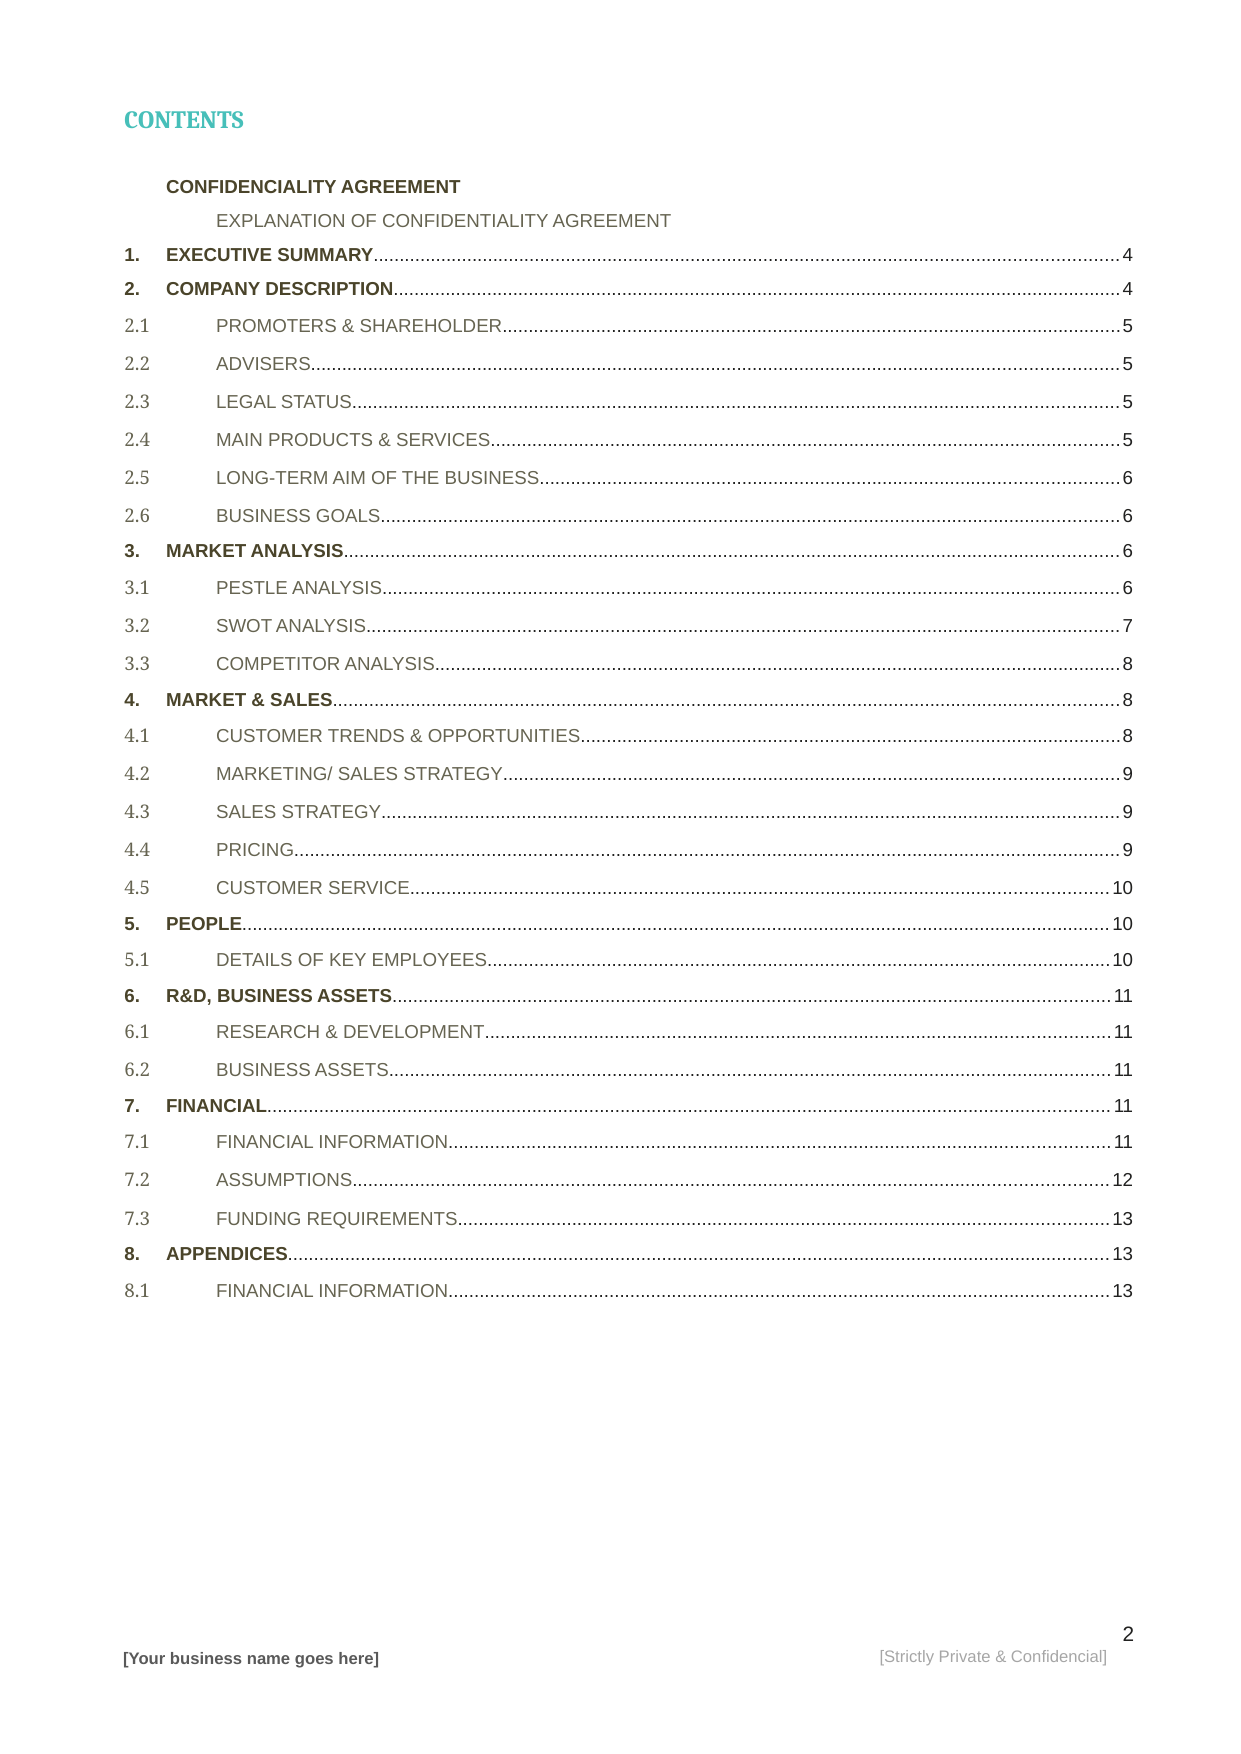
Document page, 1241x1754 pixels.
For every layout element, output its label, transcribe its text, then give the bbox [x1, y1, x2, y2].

text 5.1 DETAILS OF KEY EMPLOYEES 10 [124, 947, 1134, 972]
text 4.4 PRICING 9 [124, 836, 1134, 862]
text 6.1 RESEARCH & DEVELOPMENT 11 [124, 1019, 1134, 1044]
text EXPLANATION OF CONFIDENTIALITY AGREEMENT 3 [145, 210, 1134, 231]
text CONFIDENCIALITY AGREEMENT 3 [124, 176, 1134, 197]
text 2.2 ADVISERS 5 [124, 350, 1134, 376]
text 2.4 MAIN PRODUCTS & SERVICES 5 [124, 426, 1134, 452]
text 3. MARKET ANALYSIS 6 [124, 540, 1134, 562]
text 6.2 BUSINESS ASSETS 11 [124, 1057, 1134, 1082]
text 3.2 SWOT ANALYSIS 7 [124, 612, 1134, 638]
text 4. MARKET & SALES 8 [124, 688, 1134, 710]
text 8.1 FINANCIAL INFORMATION 13 [124, 1277, 1134, 1302]
text 7.3 FUNDING REQUIREMENTS 13 [124, 1205, 1134, 1230]
text 6. R&D, BUSINESS ASSETS 11 [124, 984, 1134, 1006]
text 2.6 BUSINESS GOALS 6 [124, 502, 1134, 528]
text 3.1 PESTLE ANALYSIS 6 [124, 574, 1134, 600]
text 2. COMPANY DESCRIPTION 4 [124, 278, 1134, 299]
text 4.5 CUSTOMER SERVICE 10 [124, 874, 1134, 900]
text 5. PEOPLE 10 [124, 912, 1134, 934]
text 4.1 CUSTOMER TRENDS & OPPORTUNITIES 8 [124, 722, 1134, 748]
text 7.1 FINANCIAL INFORMATION 11 [124, 1129, 1134, 1154]
text 1. EXECUTIVE SUMMARY 4 [124, 244, 1134, 266]
text 4.2 MARKETING/ SALES STRATEGY 9 [124, 760, 1134, 786]
text 4.3 SALES STRATEGY 9 [124, 798, 1134, 824]
text 2.5 LONG-TERM AIM OF THE BUSINESS 6 [124, 464, 1134, 490]
text 8. APPENDICES 13 [124, 1243, 1134, 1264]
text 3.3 COMPETITOR ANALYSIS 8 [124, 650, 1134, 676]
text 2.1 PROMOTERS & SHAREHOLDER 5 [124, 312, 1134, 338]
text 2.3 LEGAL STATUS 5 [124, 388, 1134, 414]
text 7.2 ASSUMPTIONS 12 [124, 1167, 1134, 1192]
subtitle CONTENTS [124, 106, 1134, 135]
text 7. FINANCIAL 11 [124, 1095, 1134, 1116]
